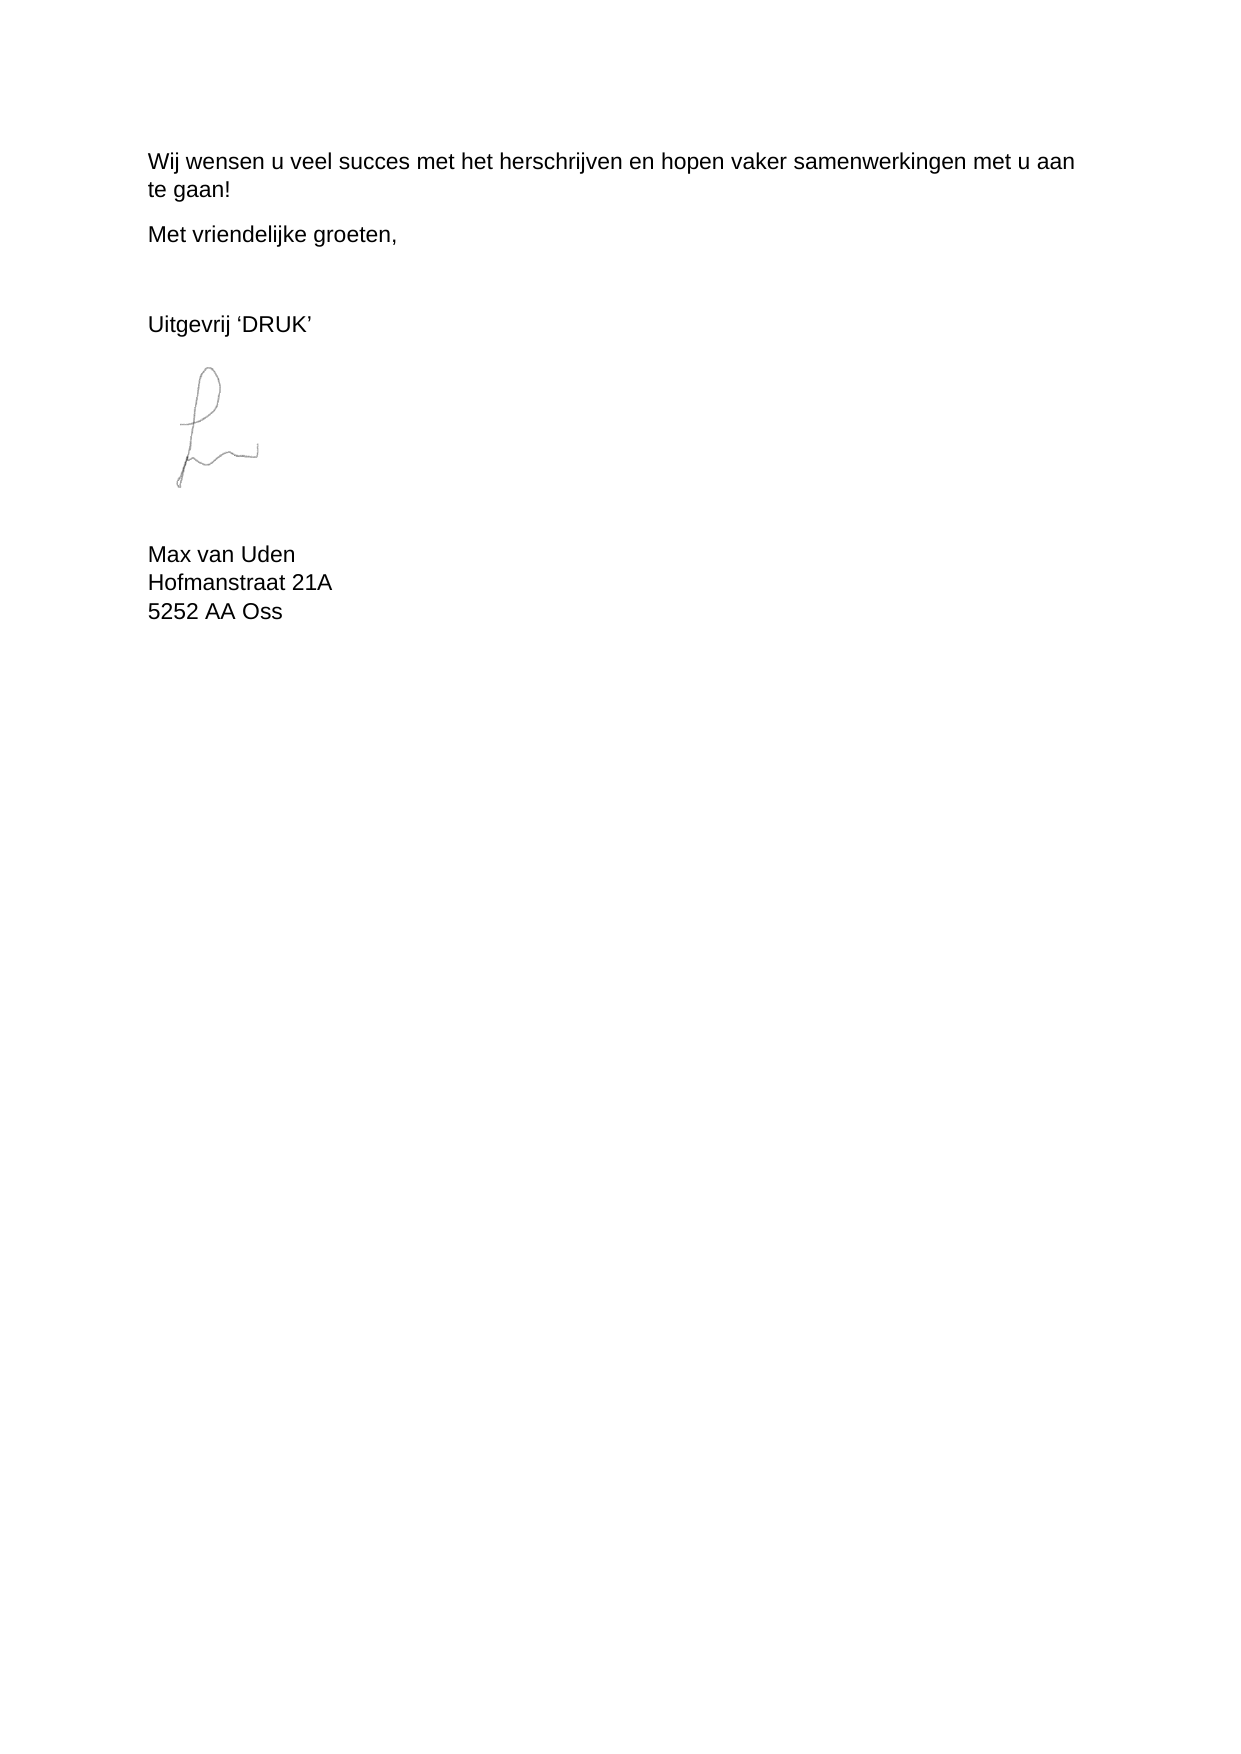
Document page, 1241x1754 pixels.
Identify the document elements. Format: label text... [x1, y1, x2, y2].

text Max van Uden Hofmanstraat 21A 5252 AA Oss [148, 541, 1093, 654]
picture [147, 357, 275, 494]
text Met vriendelijke groeten, [148, 221, 1093, 247]
text Uitgevrij ‘DRUK’ [148, 311, 1093, 338]
text Wij wensen u veel succes met het herschrijven en hopen vaker samenwerkingen met u aan te gaan! [148, 148, 1093, 202]
